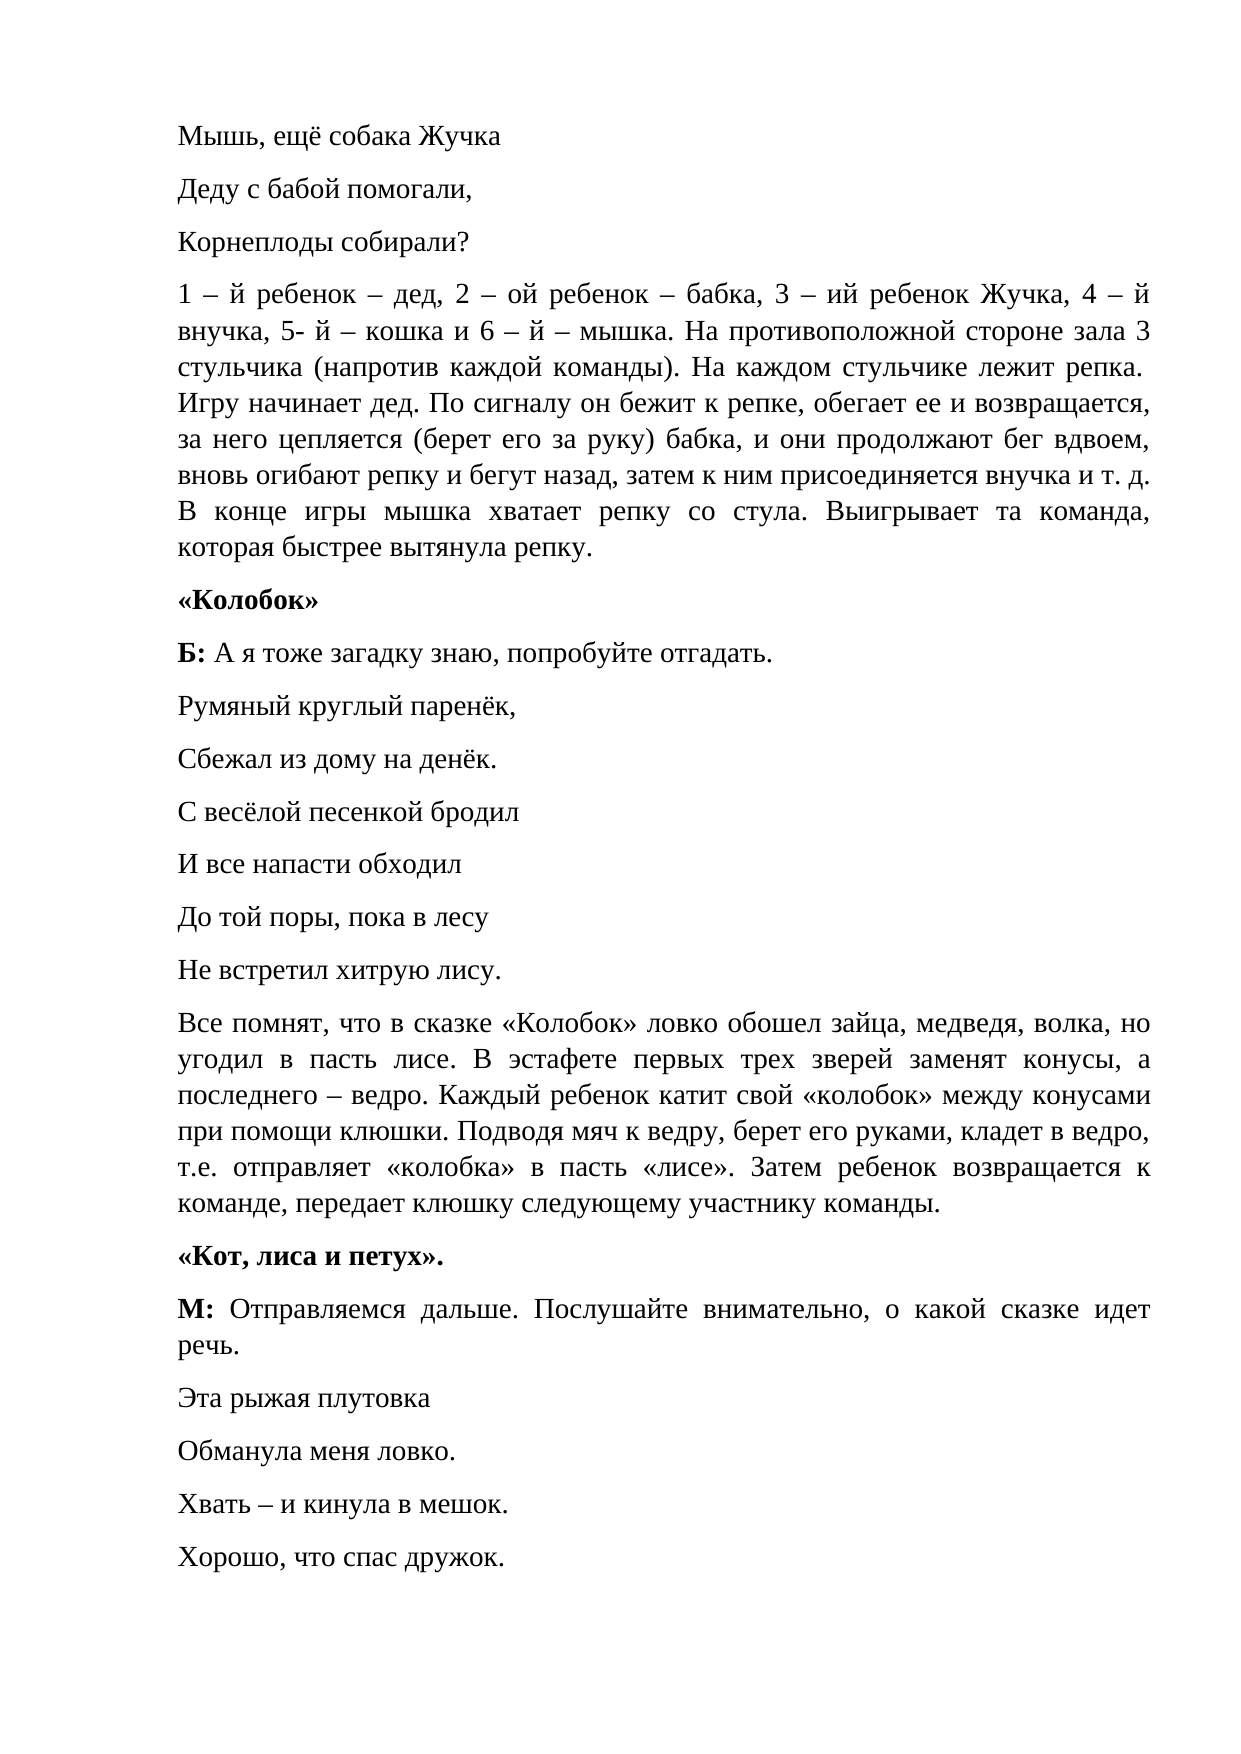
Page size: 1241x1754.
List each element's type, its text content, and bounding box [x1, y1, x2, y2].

text Румяный круглый паренёк, [177, 688, 1152, 722]
text Все помнят, что в сказке «Колобок» ловко обошел зайца, медведя, волка, но угодил в пасть лисе. В эстафете первых трех зверей заменят конусы, а последнего – ведро. Каждый ребенок катит свой «колобок» между конусами при помощи клюшки. Подводя мяч к ведру, берет его руками, кладет в ведро, т.е. отправляет «колобка» в пасть «лисе». Затем ребенок возвращается к команде, передает клюшку следующему участнику команды. [177, 1005, 1152, 1219]
text 1 – й ребенок – дед, 2 – ой ребенок – бабка, 3 – ий ребенок Жучка, 4 – й внучка, 5- й – кошка и 6 – й – мышка. На противоположной стороне зала 3 стульчика (напротив каждой команды). На каждом стульчике лежит репка. Игру начинает дед. По сигналу он бежит к репке, обегает ее и возвращается, за него цепляется (берет его за руку) бабка, и они продолжают бег вдвоем, вновь огибают репку и бегут назад, затем к ним присоединяется внучка и т. д. В конце игры мышка хватает репку со стула. Выигрывает та команда, которая быстрее вытянула репку. [177, 277, 1152, 563]
text Б: А я тоже загадку знаю, попробуйте отгадать. [177, 635, 1152, 669]
text Деду с бабой помогали, [177, 171, 1152, 204]
text Корнеплоды собирали? [177, 224, 1152, 257]
text Не встретил хитрую лису. [177, 952, 1152, 986]
text Хорошо, что спас дружок. [177, 1539, 1152, 1572]
text Хвать – и кинула в мешок. [177, 1486, 1152, 1519]
text Эта рыжая плутовка [177, 1380, 1152, 1414]
text «Колобок» [177, 582, 1152, 616]
text «Кот, лиса и петух». [177, 1238, 1152, 1272]
text Мышь, ещё собака Жучка [177, 118, 1152, 152]
text И все напасти обходил [177, 846, 1152, 880]
text До той поры, пока в лесу [177, 899, 1152, 933]
text М: Отправляемся дальше. Послушайте внимательно, о какой сказке идет речь. [177, 1291, 1152, 1361]
text Сбежал из дому на денёк. [177, 741, 1152, 774]
text Обманула меня ловко. [177, 1433, 1152, 1467]
text С весёлой песенкой бродил [177, 794, 1152, 827]
